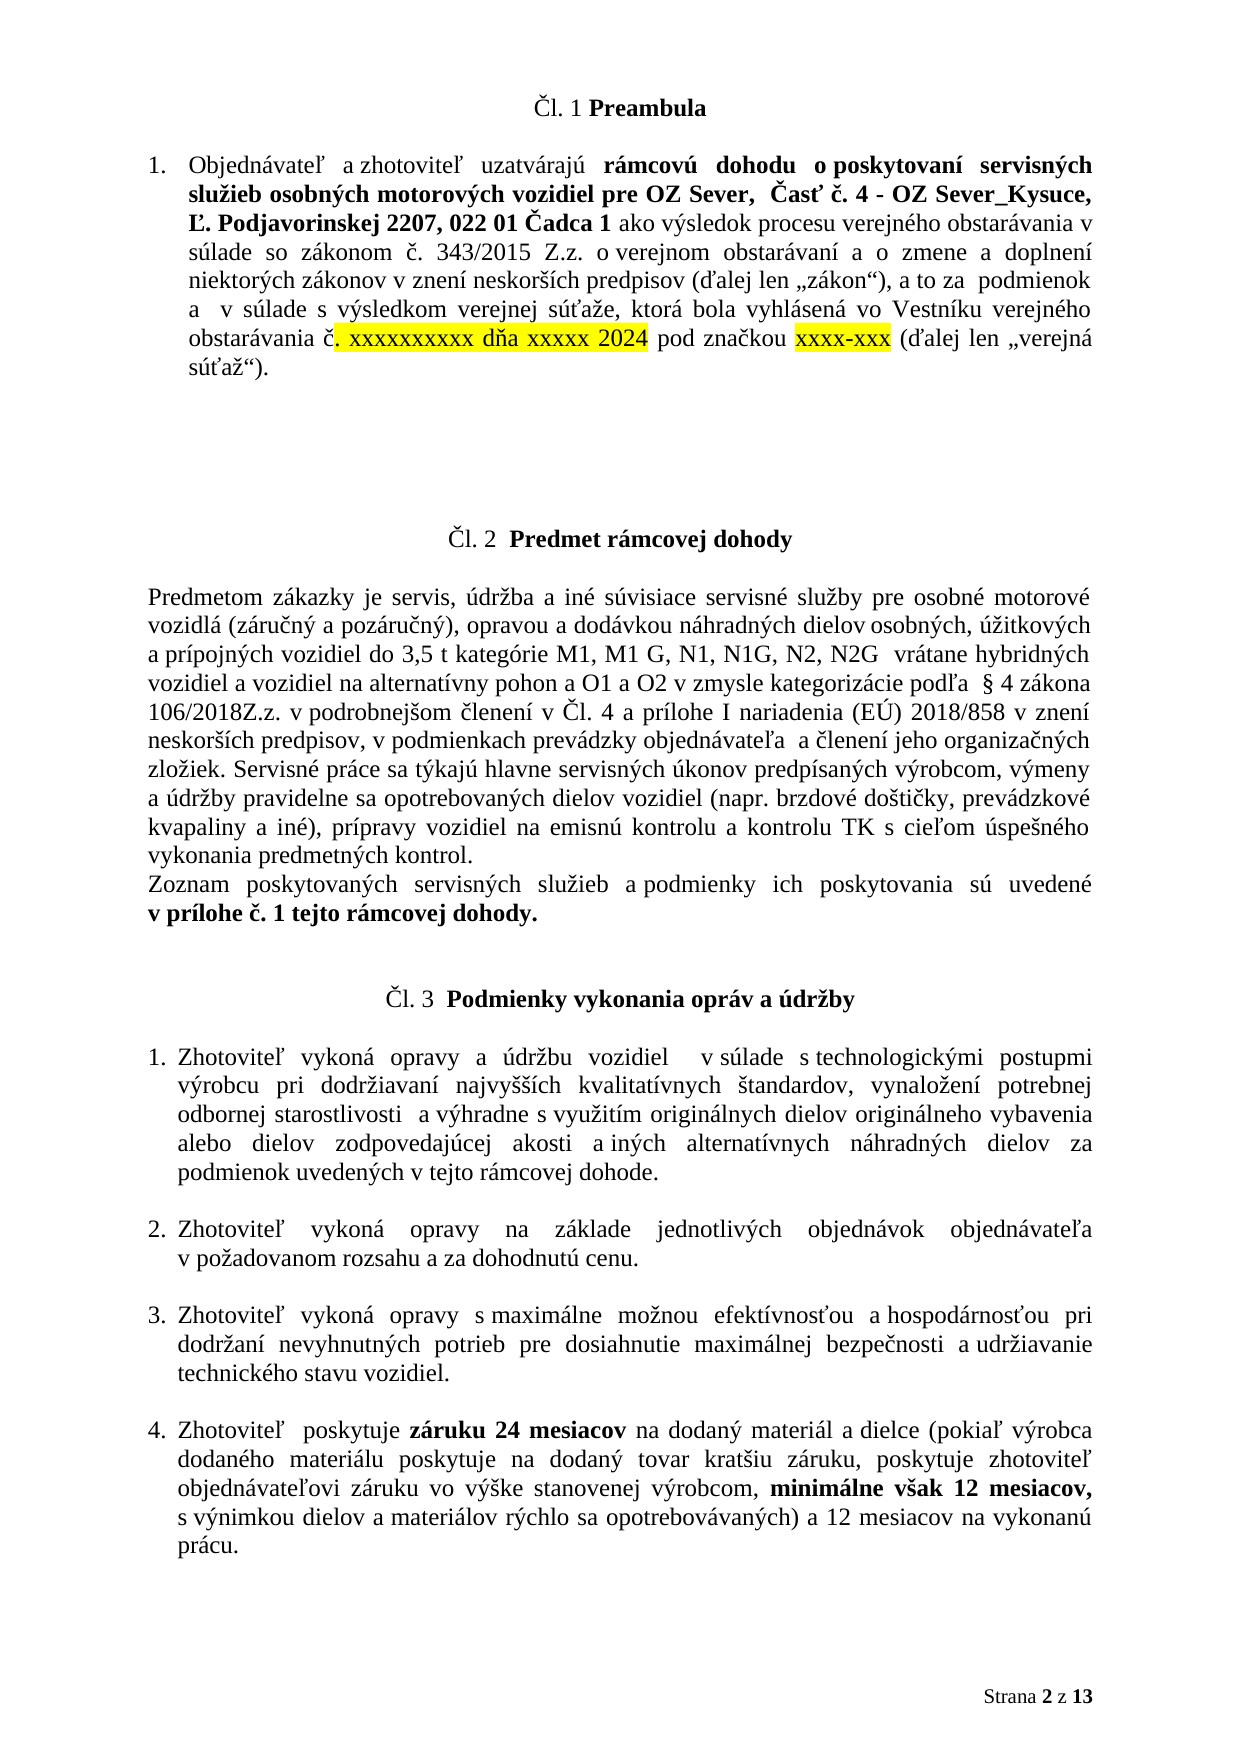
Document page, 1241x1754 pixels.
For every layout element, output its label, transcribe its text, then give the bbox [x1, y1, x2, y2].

title 2. Zhotoviteľ vykoná opravy na základe jednotlivých objednávok objednávateľa v požadovanom rozsahu a za dohodnutú cenu. [148, 1214, 1093, 1272]
text Čl. 2 Predmet rámcovej dohody [148, 524, 1093, 553]
text Čl. 3 Podmienky vykonania opráv a údržby [148, 984, 1093, 1013]
title 3. Zhotoviteľ vykoná opravy s maximálne možnou efektívnosťou a hospodárnosťou pri dodržaní nevyhnutných potrieb pre dosiahnutie maximálnej bezpečnosti a udržiavanie technického stavu vozidiel. [148, 1301, 1093, 1387]
text Zoznam poskytovaných servisných služieb a podmienky ich poskytovania sú uvedené v prílohe č. 1 tejto rámcovej dohody. [148, 869, 1093, 927]
title 1. Zhotoviteľ vykoná opravy a údržbu vozidiel v súlade s technologickými postupmi výrobcu pri dodržiavaní najvyšších kvalitatívnych štandardov, vynaložení potrebnej odbornej starostlivosti a výhradne s využitím originálnych dielov originálneho vybavenia alebo dielov zodpovedajúcej akosti a iných alternatívnych náhradných dielov za podmienok uvedených v tejto rámcovej dohode. [148, 1042, 1093, 1186]
text Čl. 1 Preambula [148, 93, 1093, 122]
text 4. Zhotoviteľ poskytuje záruku 24 mesiacov na dodaný materiál a dielce (pokiaľ výrobca dodaného materiálu poskytuje na dodaný tovar kratšiu záruku, poskytuje zhotoviteľ objednávateľovi záruku vo výške stanovenej výrobcom, minimálne však 12 mesiacov, s výnimkou dielov a materiálov rýchlo sa opotrebovávaných) a 12 mesiacov na vykonanú prácu. [148, 1416, 1093, 1559]
text Predmetom zákazky je servis, údržba a iné súvisiace servisné služby pre osobné motorové vozidlá (záručný a pozáručný), opravou a dodávkou náhradných dielov osobných, úžitkových a prípojných vozidiel do 3,5 t kategórie M1, M1 G, N1, N1G, N2, N2G vrátane hybridných vozidiel a vozidiel na alternatívny pohon a O1 a O2 v zmysle kategorizácie podľa § 4 zákona 106/2018Z.z. v podrobnejšom členení v Čl. 4 a prílohe I nariadenia (EÚ) 2018/858 v znení neskorších predpisov, v podmienkach prevádzky objednávateľa a členení jeho organizačných zložiek. Servisné práce sa týkajú hlavne servisných úkonov predpísaných výrobcom, výmeny a údržby pravidelne sa opotrebovaných dielov vozidiel (napr. brzdové doštičky, prevádzkové kvapaliny a iné), prípravy vozidiel na emisnú kontrolu a kontrolu TK s cieľom úspešného vykonania predmetných kontrol. [148, 582, 1091, 869]
list Objednávateľ a zhotoviteľ uzatvárajú rámcovú dohodu o poskytovaní servisných služieb osobných motorových vozidiel pre OZ Sever, Časť č. 4 - OZ Sever_Kysuce, Ľ. Podjavorinskej 2207, 022 01 Čadca 1 ako výsledok procesu verejného obstarávania v súlade so zákonom č. 343/2015 Z.z. o verejnom obstarávaní a o zmene a doplnení niektorých zákonov v znení neskorších predpisov (ďalej len „zákon“), a to za podmienok a v súlade s výsledkom verejnej súťaže, ktorá bola vyhlásená vo Vestníku verejného obstarávania č. xxxxxxxxxx dňa xxxxx 2024 pod značkou xxxx-xxx (ďalej len „verejná súťaž“). [148, 151, 1093, 381]
